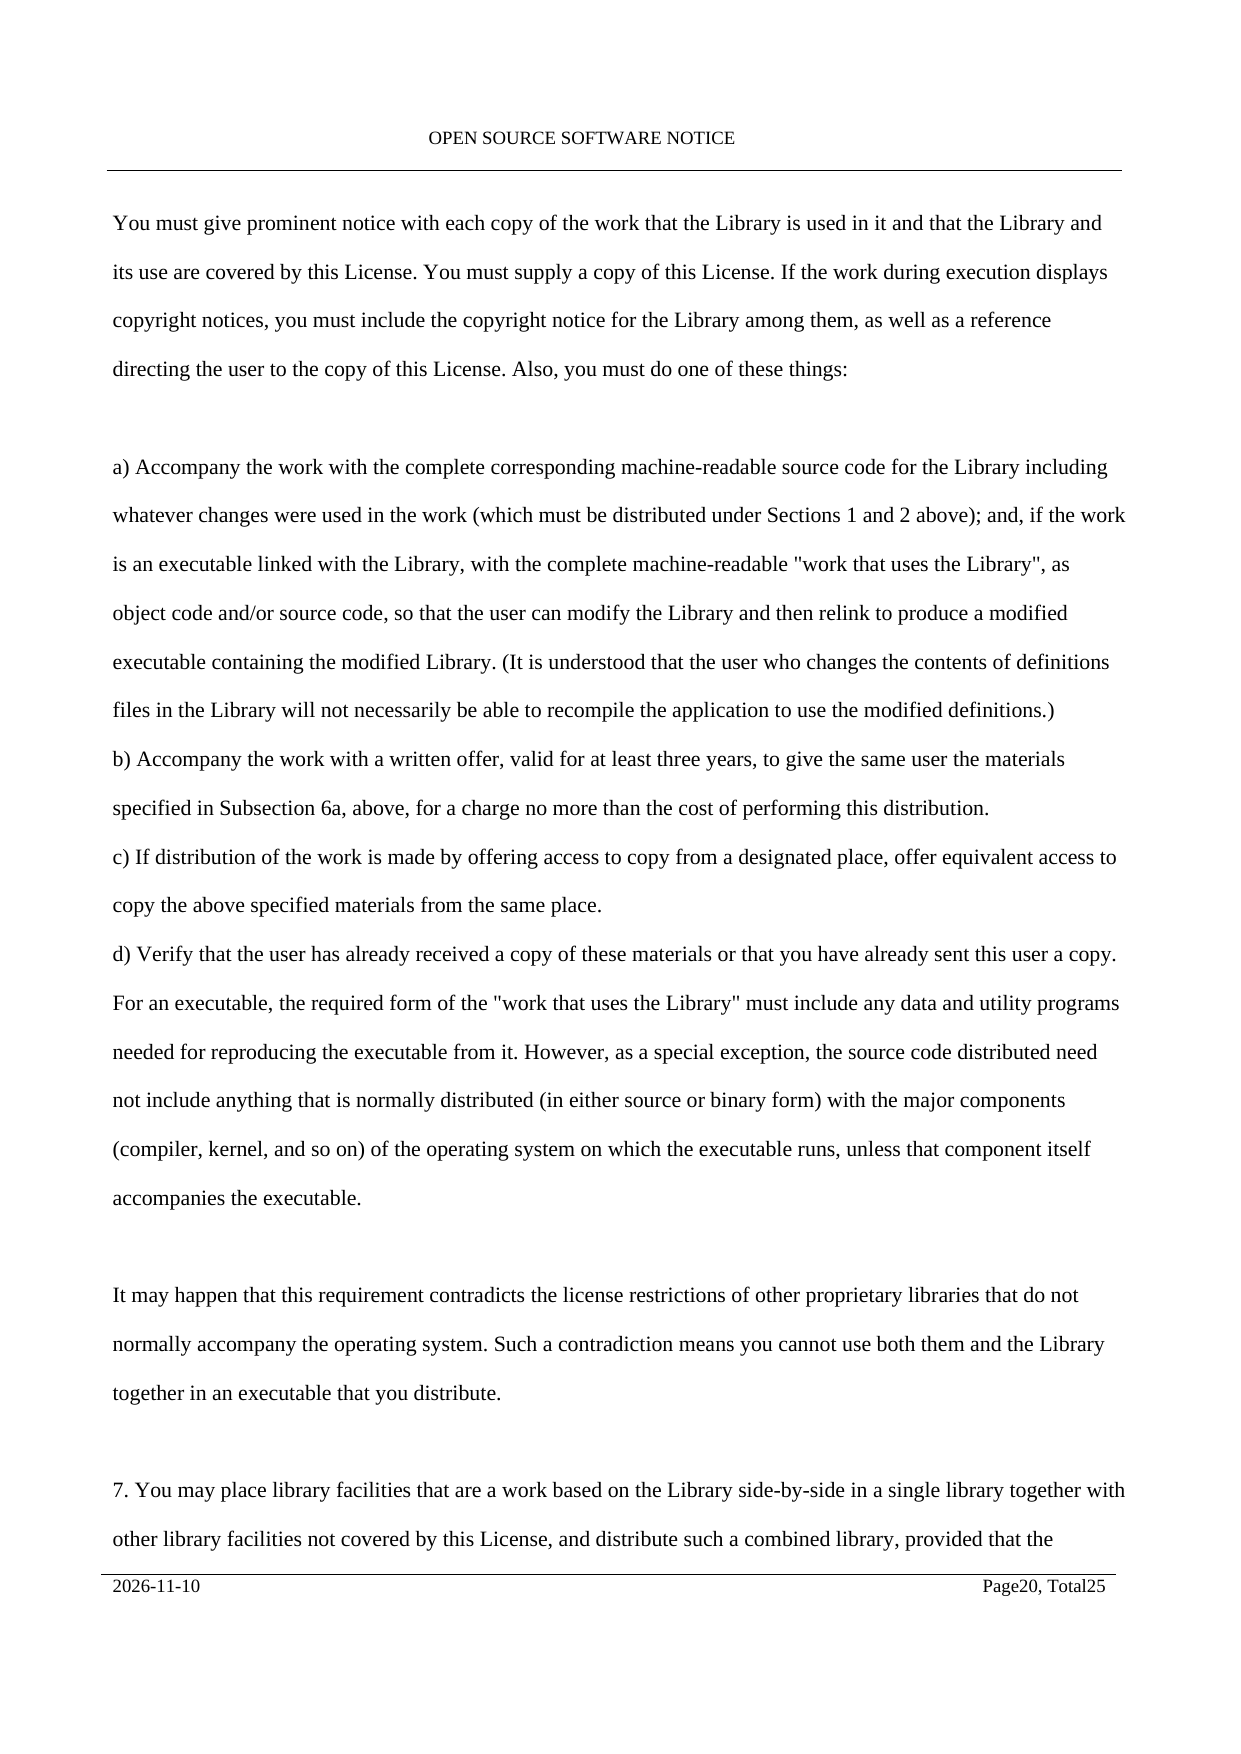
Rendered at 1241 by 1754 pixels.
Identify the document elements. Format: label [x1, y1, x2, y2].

text [112, 206, 1128, 1555]
